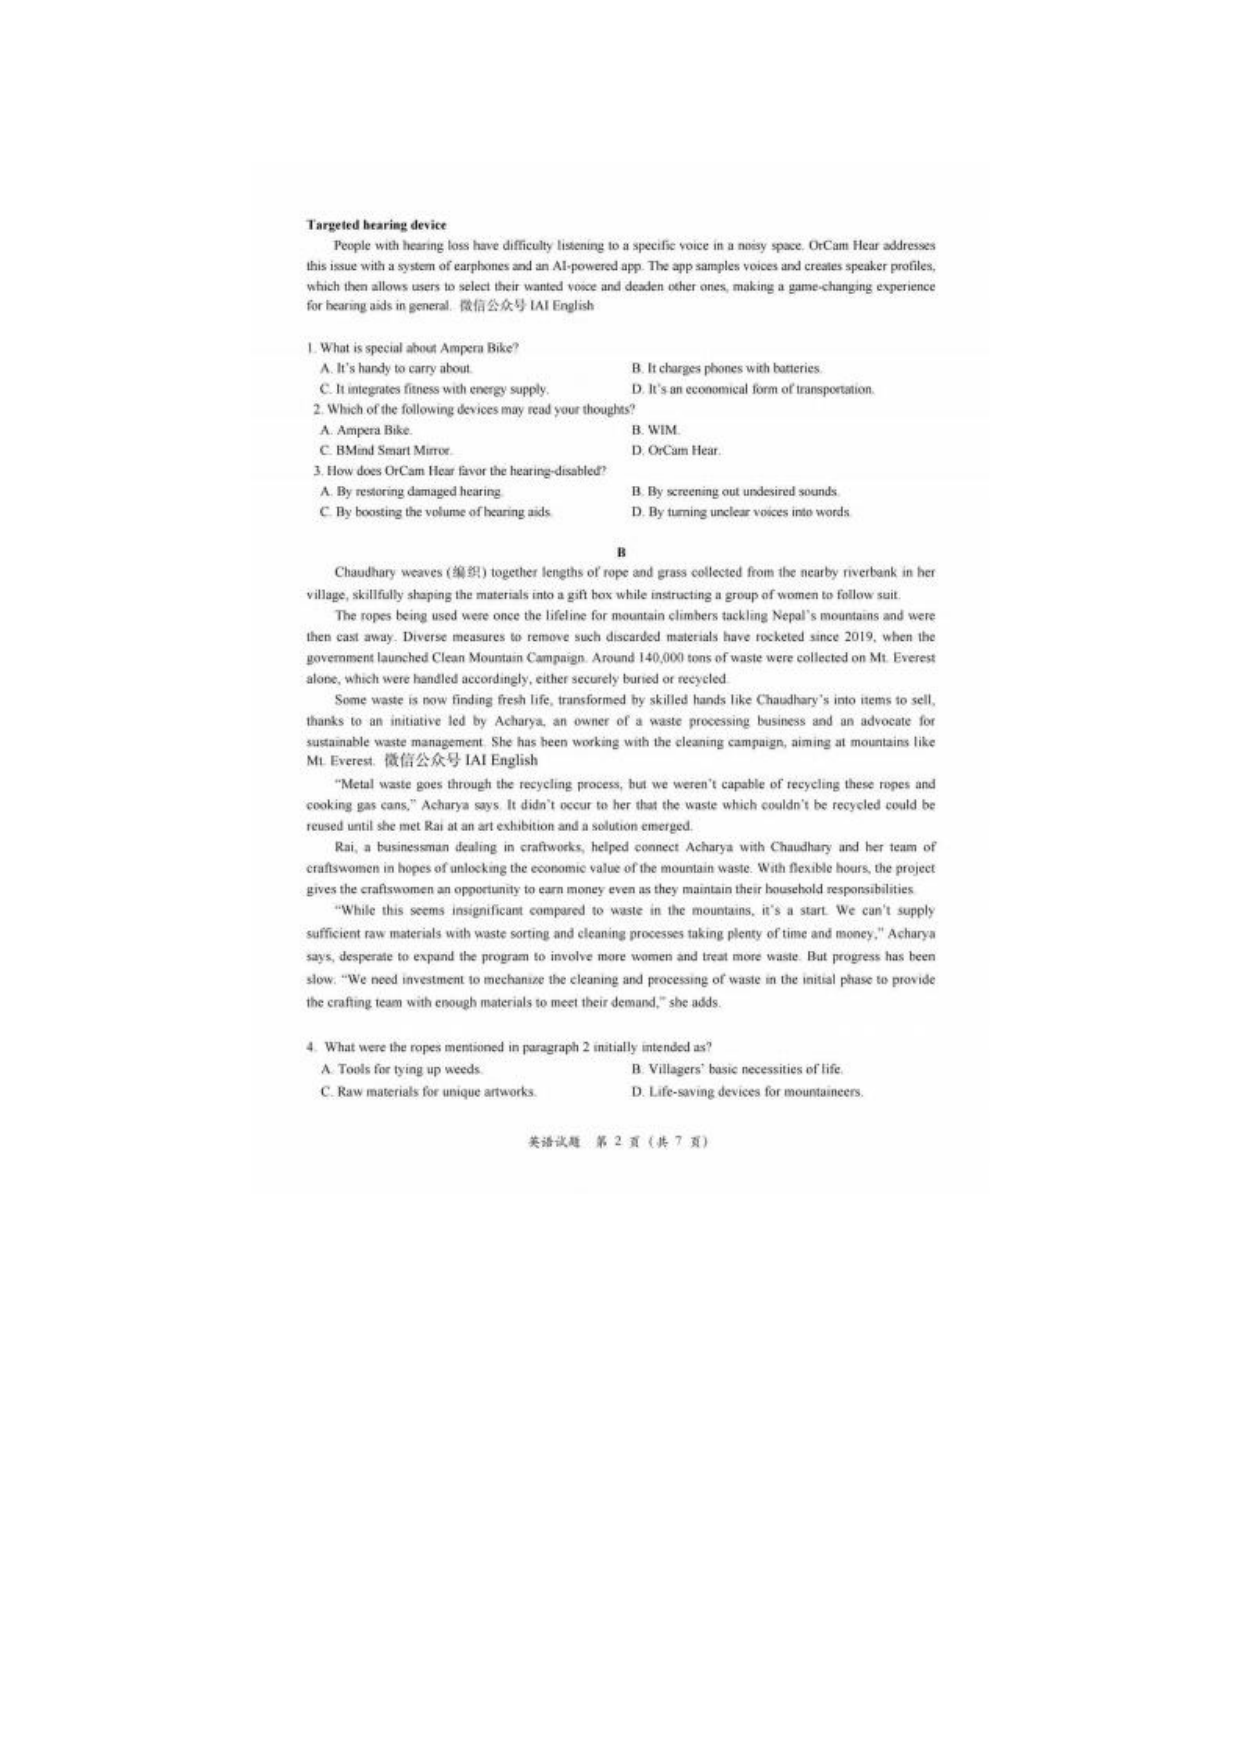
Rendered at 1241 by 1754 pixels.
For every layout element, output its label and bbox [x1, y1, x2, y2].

picture [250, 162, 990, 1194]
